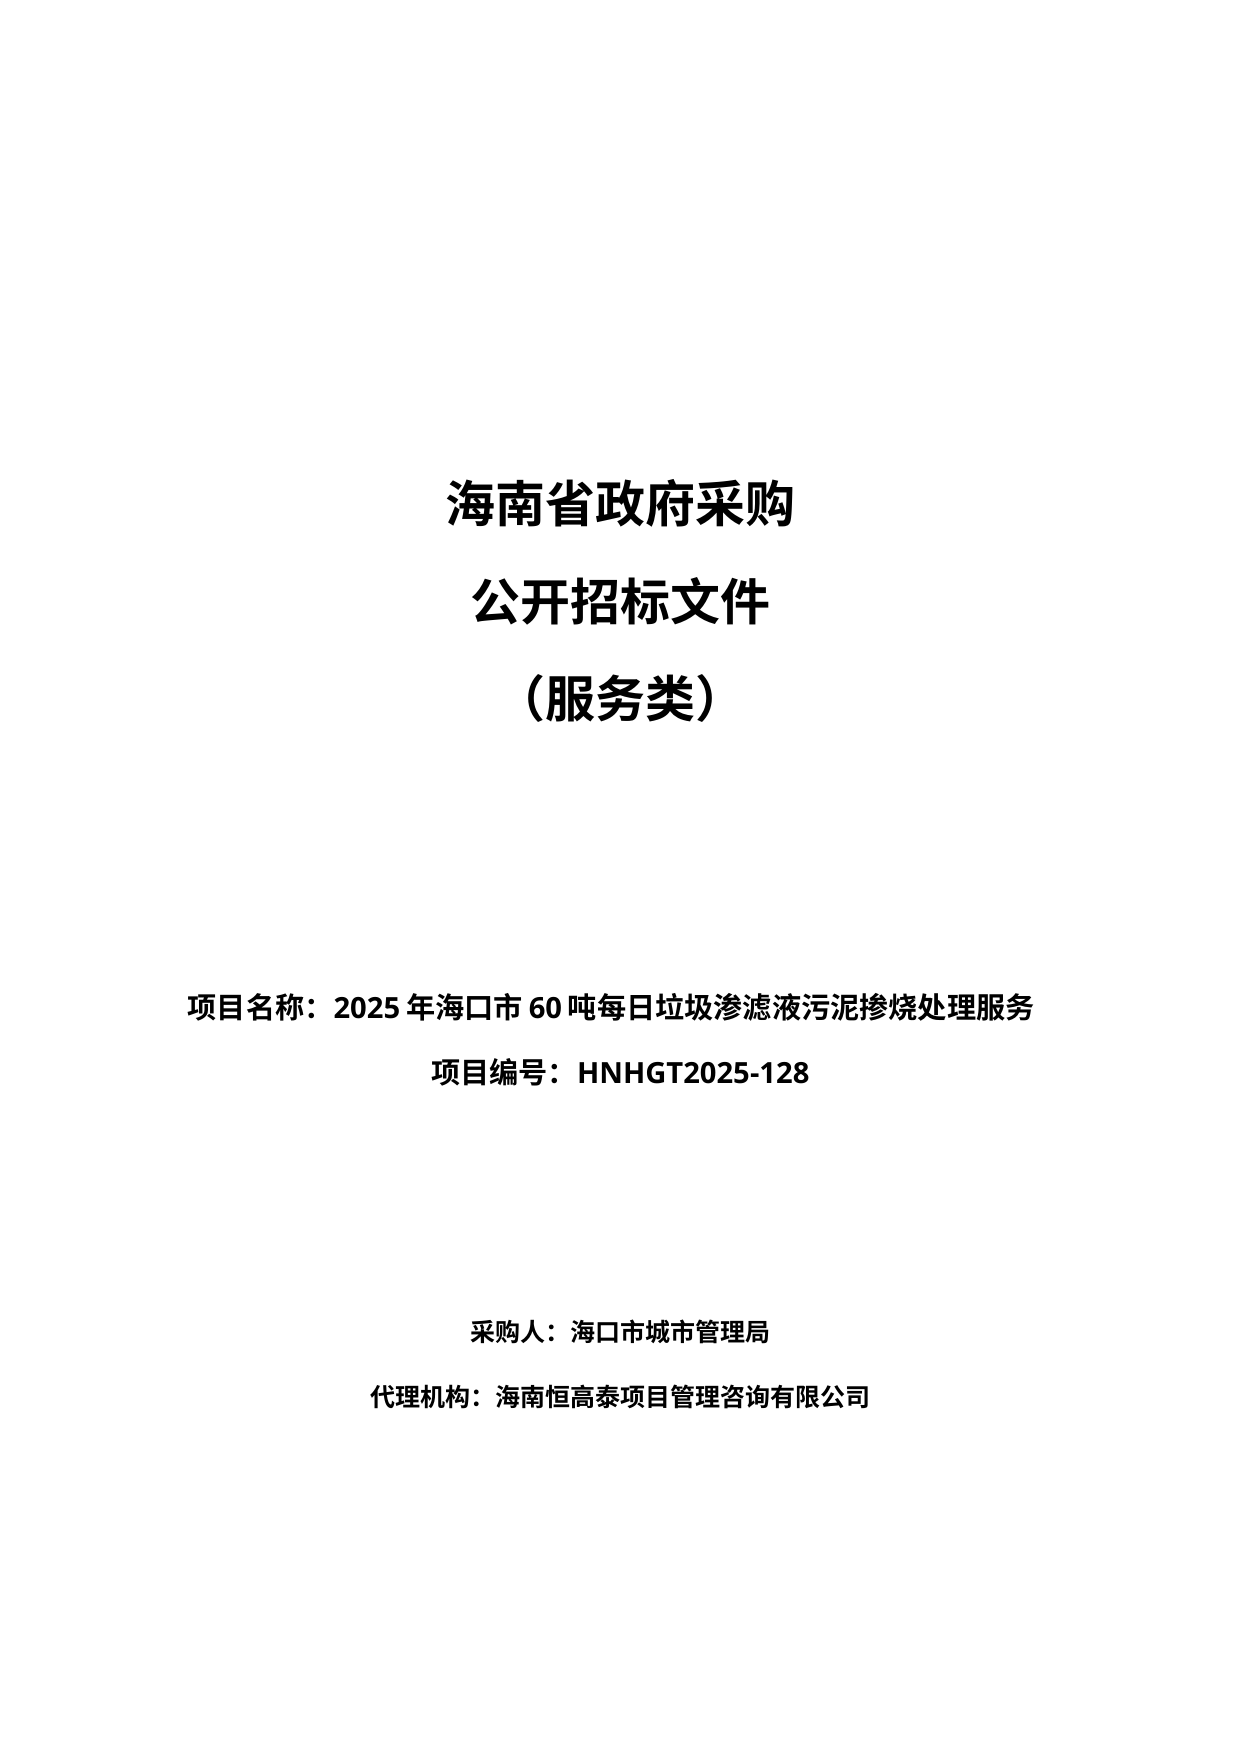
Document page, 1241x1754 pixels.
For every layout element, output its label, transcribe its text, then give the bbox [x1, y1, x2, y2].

text 采购人：海口市城市管理局 [187, 1299, 1053, 1364]
text 公开招标文件 [187, 552, 1053, 649]
text 项目名称：2025年海口市60吨每日垃圾渗滤液污泥掺烧处理服务 [187, 974, 1053, 1039]
text 项目编号：HNHGT2025-128 [187, 1039, 1053, 1104]
text （服务类） [187, 649, 1053, 747]
text 代理机构：海南恒高泰项目管理咨询有限公司 [187, 1364, 1053, 1429]
text 海南省政府采购 [187, 454, 1053, 552]
